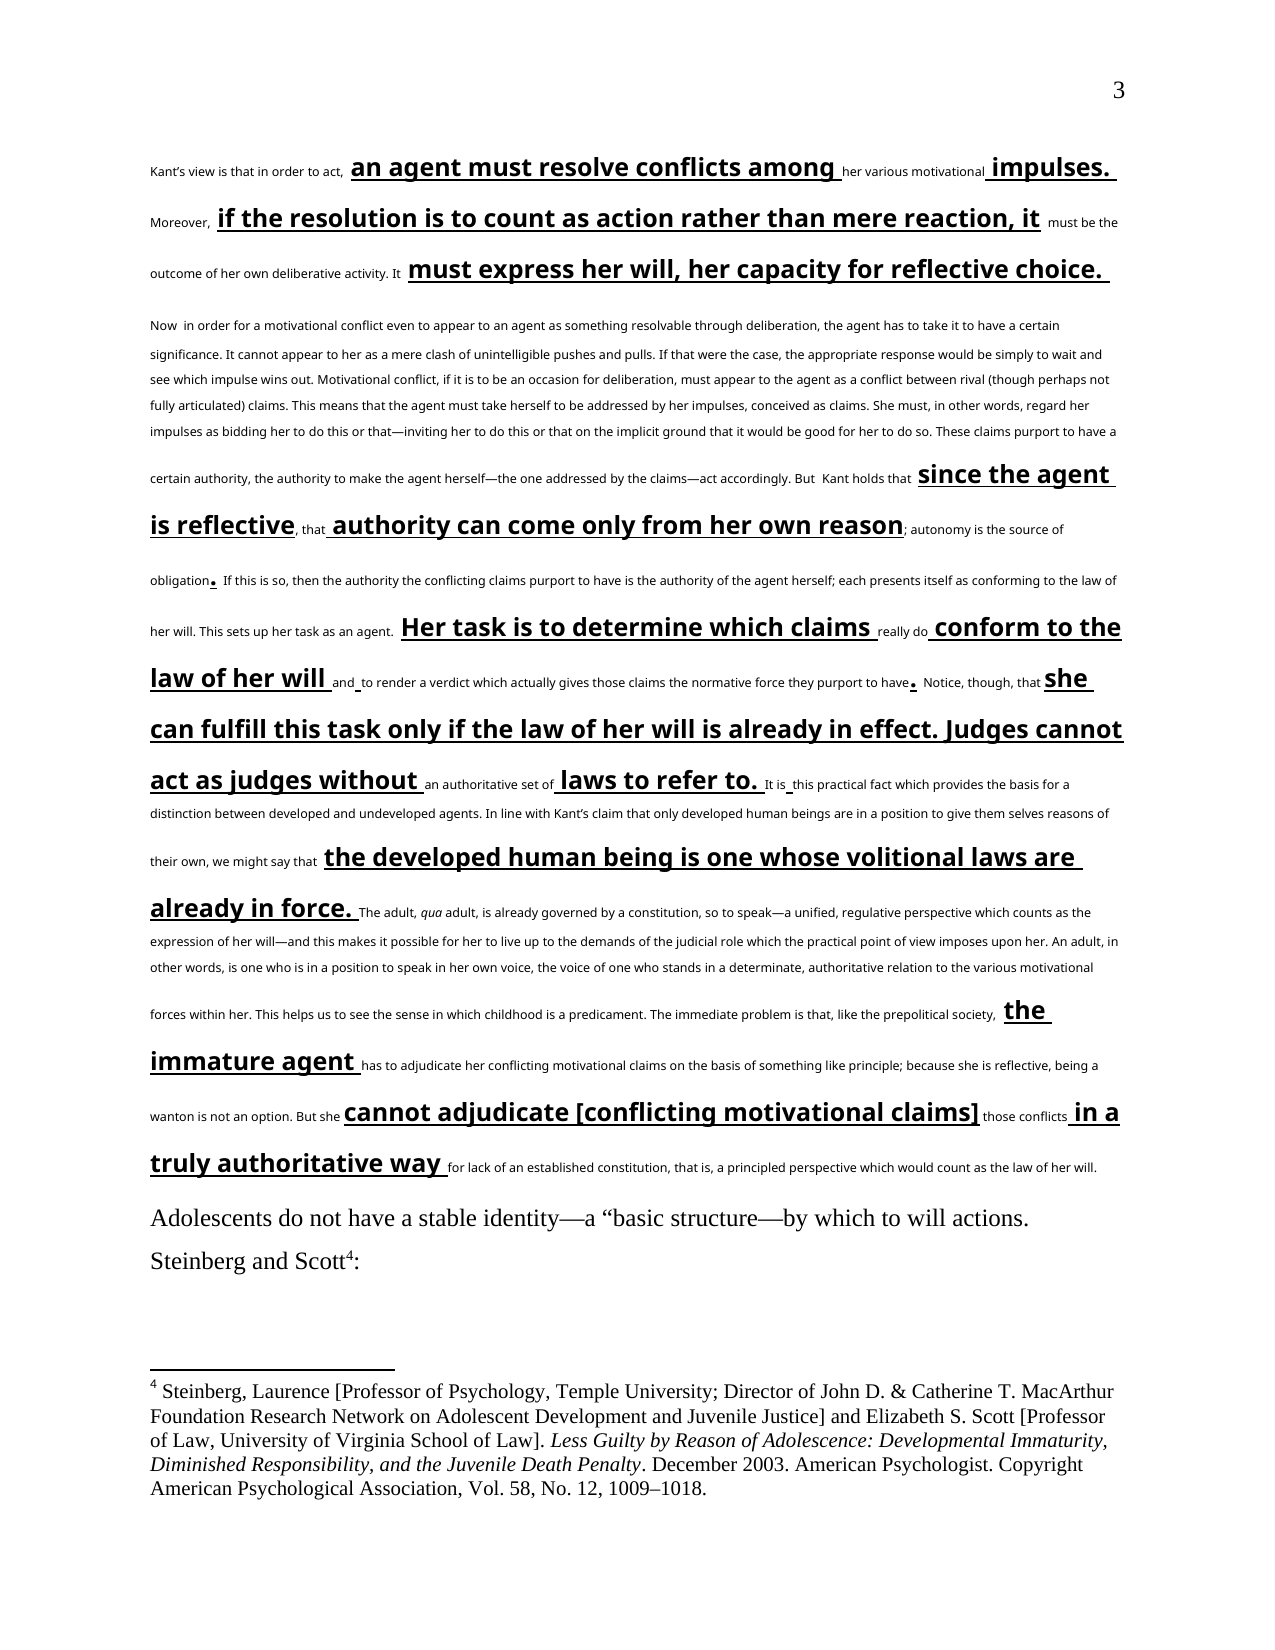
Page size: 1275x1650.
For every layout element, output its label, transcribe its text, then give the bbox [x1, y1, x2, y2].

text Adolescents do not have a stable identity—a “basic structure—by which to will actions. Steinberg and Scott: [150, 1203, 1125, 1275]
text Kant’s view is that in order to act, an agent must resolve conflicts among her various motivational impulses. Moreover, if the resolution is to count as action rather than mere reaction, it must be the outcome of her own deliberative activity. It must express her will, her capacity for reflective choice. Now in order for a motivational conflict even to appear to an agent as something resolvable through deliberation, the agent has to take it to have a certain significance. It cannot appear to her as a mere clash of unintelligible pushes and pulls. If that were the case, the appropriate response would be simply to wait and see which impulse wins out. Motivational conflict, if it is to be an occasion for deliberation, must appear to the agent as a conflict between rival (though perhaps not fully articulated) claims. This means that the agent must take herself to be addressed by her impulses, conceived as claims. She must, in other words, regard her impulses as bidding her to do this or that—inviting her to do this or that on the implicit ground that it would be good for her to do so. These claims purport to have a certain authority, the authority to make the agent herself—the one addressed by the claims—act accordingly. But Kant holds that since the agent is reflective, that authority can come only from her own reason; autonomy is the source of obligation. If this is so, then the authority the conflicting claims purport to have is the authority of the agent herself; each presents itself as conforming to the law of her will. This sets up her task as an agent. Her task is to determine which claims really do conform to the law of her will and to render a verdict which actually gives those claims the normative force they purport to have. Notice, though, that she can fulfill this task only if the law of her will is already in effect. Judges cannot act as judges without an authoritative set of laws to refer to. It is this practical fact which provides the basis for a distinction between developed and undeveloped agents. In line with Kant’s claim that only developed human beings are in a position to give them selves reasons of their own, we might say that the developed human being is one whose volitional laws are already in force. The adult, qua adult, is already governed by a constitution, so to speak—a unified, regulative perspective which counts as the expression of her will—and this makes it possible for her to live up to the demands of the judicial role which the practical point of view imposes upon her. An adult, in other words, is one who is in a position to speak in her own voice, the voice of one who stands in a determinate, authoritative relation to the various motivational forces within her. This helps us to see the sense in which childhood is a predicament. The immediate problem is that, like the prepolitical society, the immature agent has to adjudicate her conflicting motivational claims on the basis of something like principle; because she is reflective, being a wanton is not an option. But she cannot adjudicate [conflicting motivational claims] those conflicts in a truly authoritative way for lack of an established constitution, that is, a principled perspective which would count as the law of her will. [150, 150, 1125, 1180]
